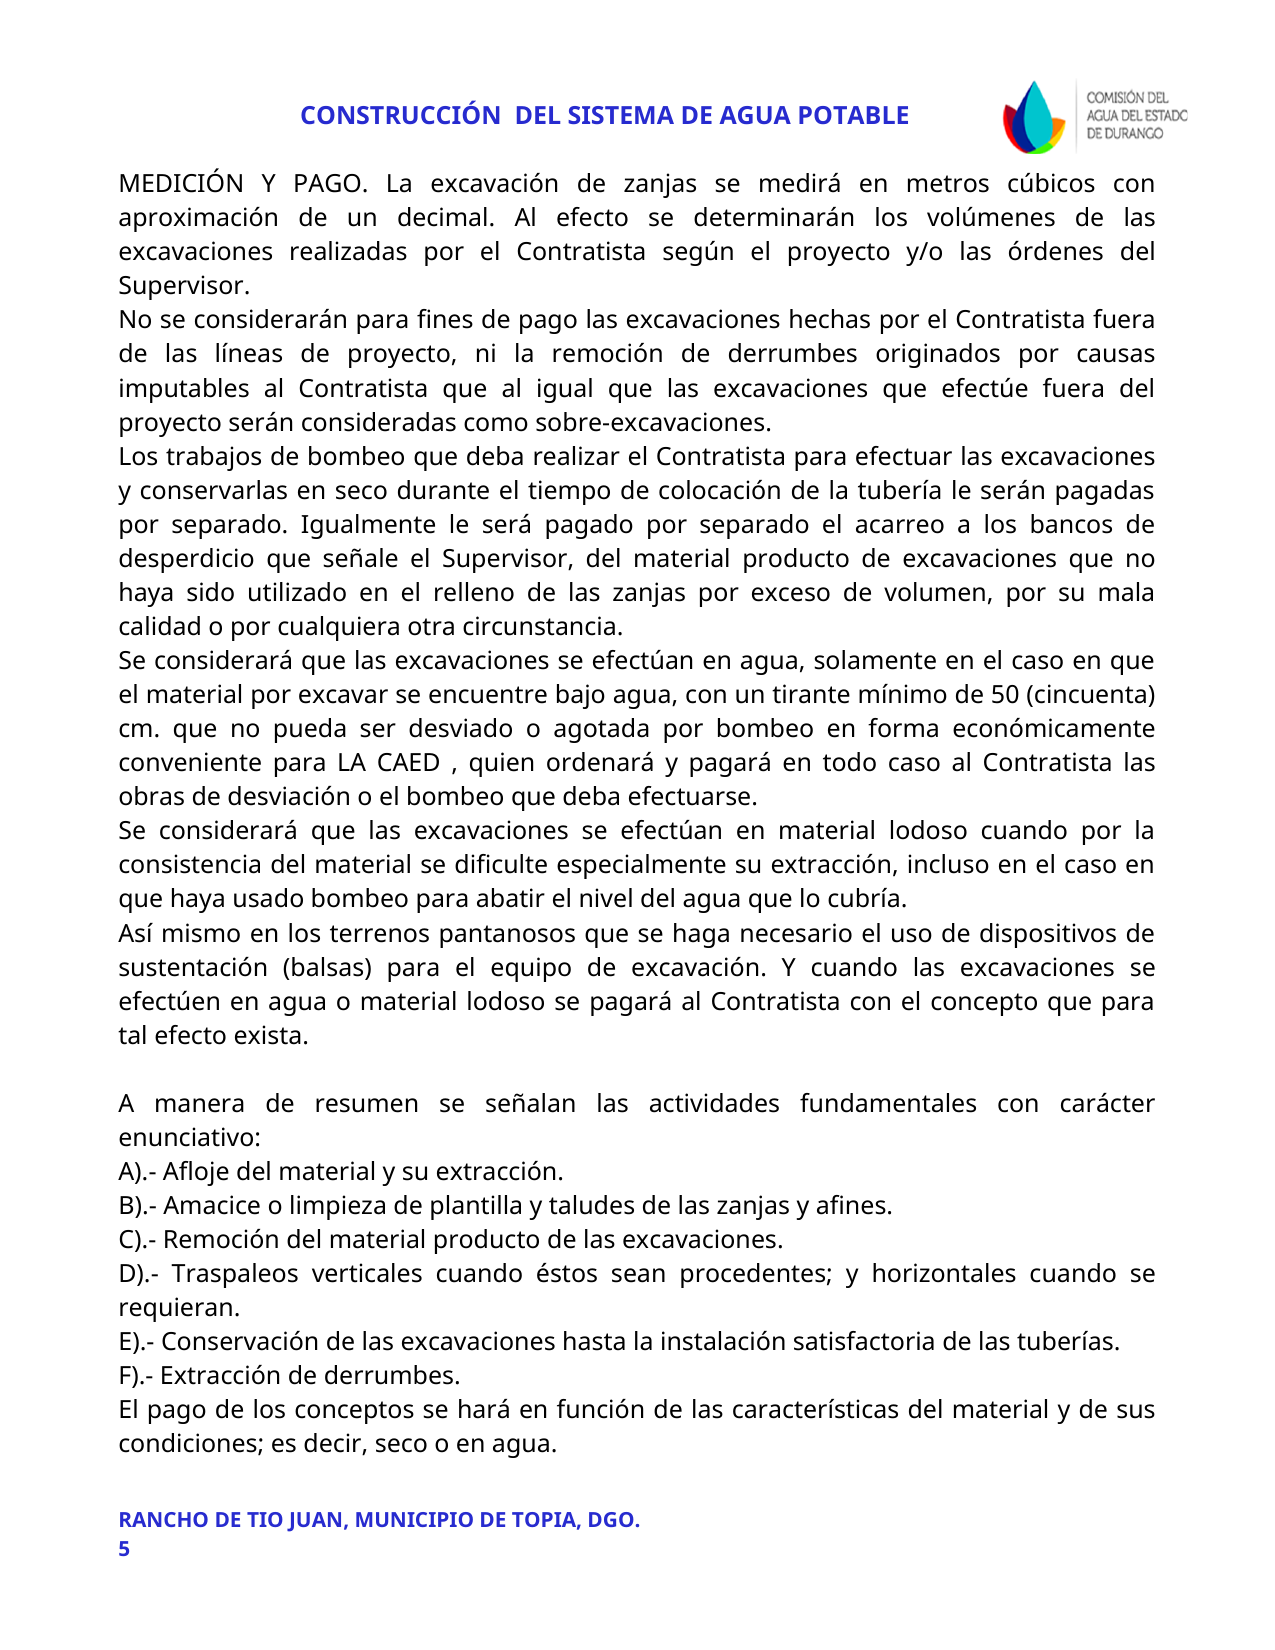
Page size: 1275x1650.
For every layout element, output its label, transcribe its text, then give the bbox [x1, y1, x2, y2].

text A manera de resumen se señalan las actividades fundamentales con carácter enunciativo: [118, 1086, 1157, 1154]
text El pago de los conceptos se hará en función de las características del material y de sus condiciones; es decir, seco o en agua. [118, 1392, 1157, 1460]
text No se considerarán para fines de pago las excavaciones hechas por el Contratista fuera de las líneas de proyecto, ni la remoción de derrumbes originados por causas imputables al Contratista que al igual que las excavaciones que efectúe fuera del proyecto serán consideradas como sobre-excavaciones. [118, 302, 1157, 438]
text MEDICIÓN Y PAGO. La excavación de zanjas se medirá en metros cúbicos con aproximación de un decimal. Al efecto se determinarán los volúmenes de las excavaciones realizadas por el Contratista según el proyecto y/o las órdenes del Supervisor. [118, 166, 1157, 302]
text B).- Amacice o limpieza de plantilla y taludes de las zanjas y afines. [118, 1188, 1157, 1222]
text C).- Remoción del material producto de las excavaciones. [118, 1222, 1157, 1256]
text Se considerará que las excavaciones se efectúan en agua, solamente en el caso en que el material por excavar se encuentre bajo agua, con un tirante mínimo de 50 (cincuenta) cm. que no pueda ser desviado o agotada por bombeo en forma económicamente conveniente para LA CAED , quien ordenará y pagará en todo caso al Contratista las obras de desviación o el bombeo que deba efectuarse. [118, 643, 1157, 813]
text D).- Traspaleos verticales cuando éstos sean procedentes; y horizontales cuando se requieran. [118, 1256, 1157, 1324]
text Se considerará que las excavaciones se efectúan en material lodoso cuando por la consistencia del material se dificulte especialmente su extracción, incluso en el caso en que haya usado bombeo para abatir el nivel del agua que lo cubría. [118, 813, 1157, 915]
text Así mismo en los terrenos pantanosos que se haga necesario el uso de dispositivos de sustentación (balsas) para el equipo de excavación. Y cuando las excavaciones se efectúen en agua o material lodoso se pagará al Contratista con el concepto que para tal efecto exista. [118, 915, 1157, 1051]
text Los trabajos de bombeo que deba realizar el Contratista para efectuar las excavaciones y conservarlas en seco durante el tiempo de colocación de la tubería le serán pagadas por separado. Igualmente le será pagado por separado el acarreo a los bancos de desperdicio que señale el Supervisor, del material producto de excavaciones que no haya sido utilizado en el relleno de las zanjas por exceso de volumen, por su mala calidad o por cualquiera otra circunstancia. [118, 438, 1157, 643]
text A).- Afloje del material y su extracción. [118, 1154, 1157, 1188]
text E).- Conservación de las excavaciones hasta la instalación satisfactoria de las tuberías. [118, 1324, 1157, 1358]
picture [1000, 78, 1191, 157]
text F).- Extracción de derrumbes. [118, 1358, 1157, 1392]
